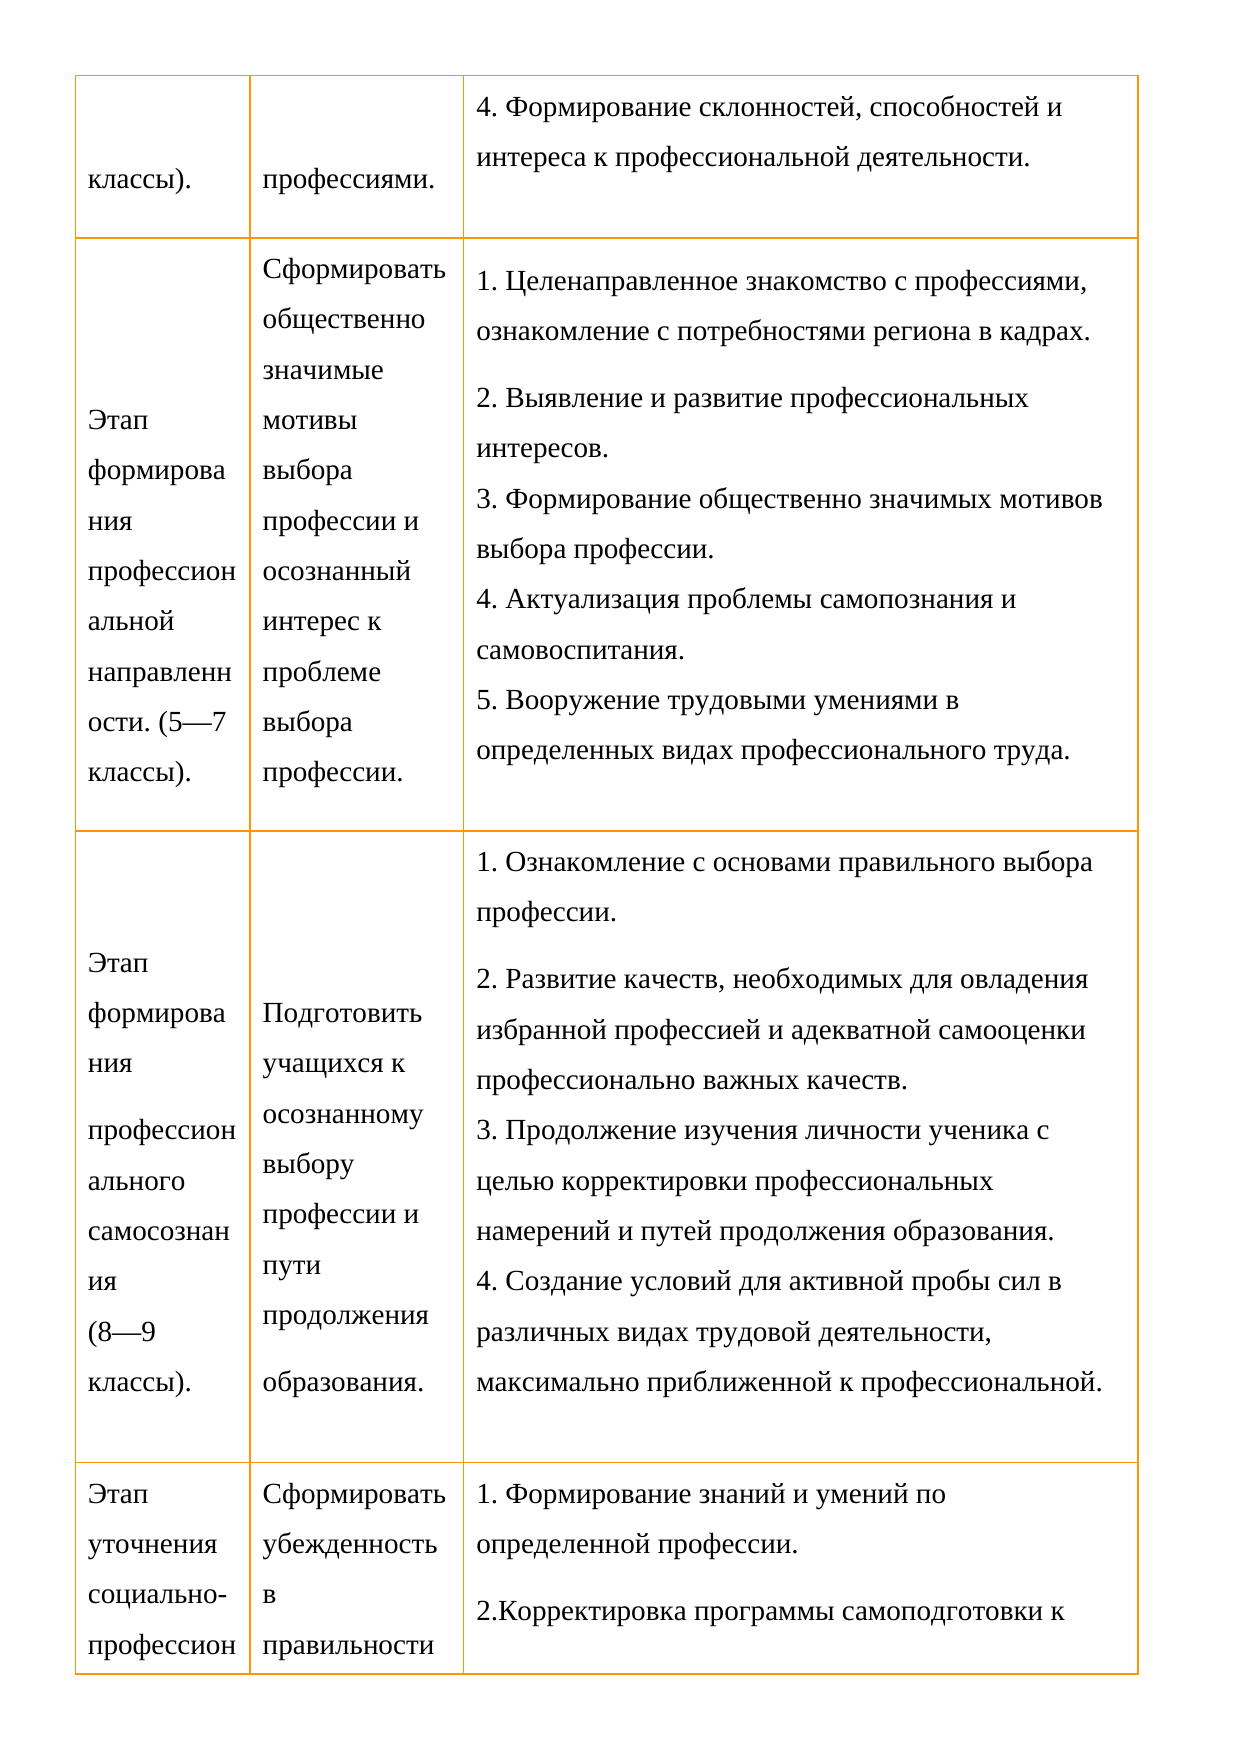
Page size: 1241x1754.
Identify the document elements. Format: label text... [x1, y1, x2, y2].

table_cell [251, 1463, 463, 1673]
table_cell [464, 1463, 1137, 1673]
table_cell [76, 1463, 249, 1673]
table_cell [464, 76, 1137, 237]
table_cell 1. Целенаправленное знакомство с профессиями, ознакомление с потребностями региона в кадрах. 2. Выявление и развитие профессиональных интересов. 3. Формирование общественно значимых мотивов выбора профессии. 4. Актуализация проблемы самопознания и самовоспитания. 5. Вооружение трудовыми умениями в определенных видах профессионального труда. [464, 239, 1137, 830]
table_cell Этап формирования профессиональной направленности. (5—7 классы). [76, 239, 249, 830]
table_cell Этап формирования профессионального самосознания (8—9 классы). [76, 832, 249, 1462]
table_cell Подготовить учащихся к осознанному выбору профессии и пути продолжения образования. [251, 832, 463, 1462]
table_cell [251, 76, 463, 237]
table_cell 1. Ознакомление с основами правильного выбора профессии. 2. Развитие качеств, необходимых для овладения избранной профессией и адекватной самооценки профессионально важных качеств. 3. Продолжение изучения личности ученика с целью корректировки профессиональных намерений и путей продолжения образования. 4. Создание условий для активной пробы сил в различных видах трудовой деятельности, максимально приближенной к профессиональной. [464, 832, 1137, 1462]
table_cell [76, 76, 249, 237]
table_cell Сформировать общественно значимые мотивы выбора профессии и осознанный интерес к проблеме выбора профессии. [251, 239, 463, 830]
